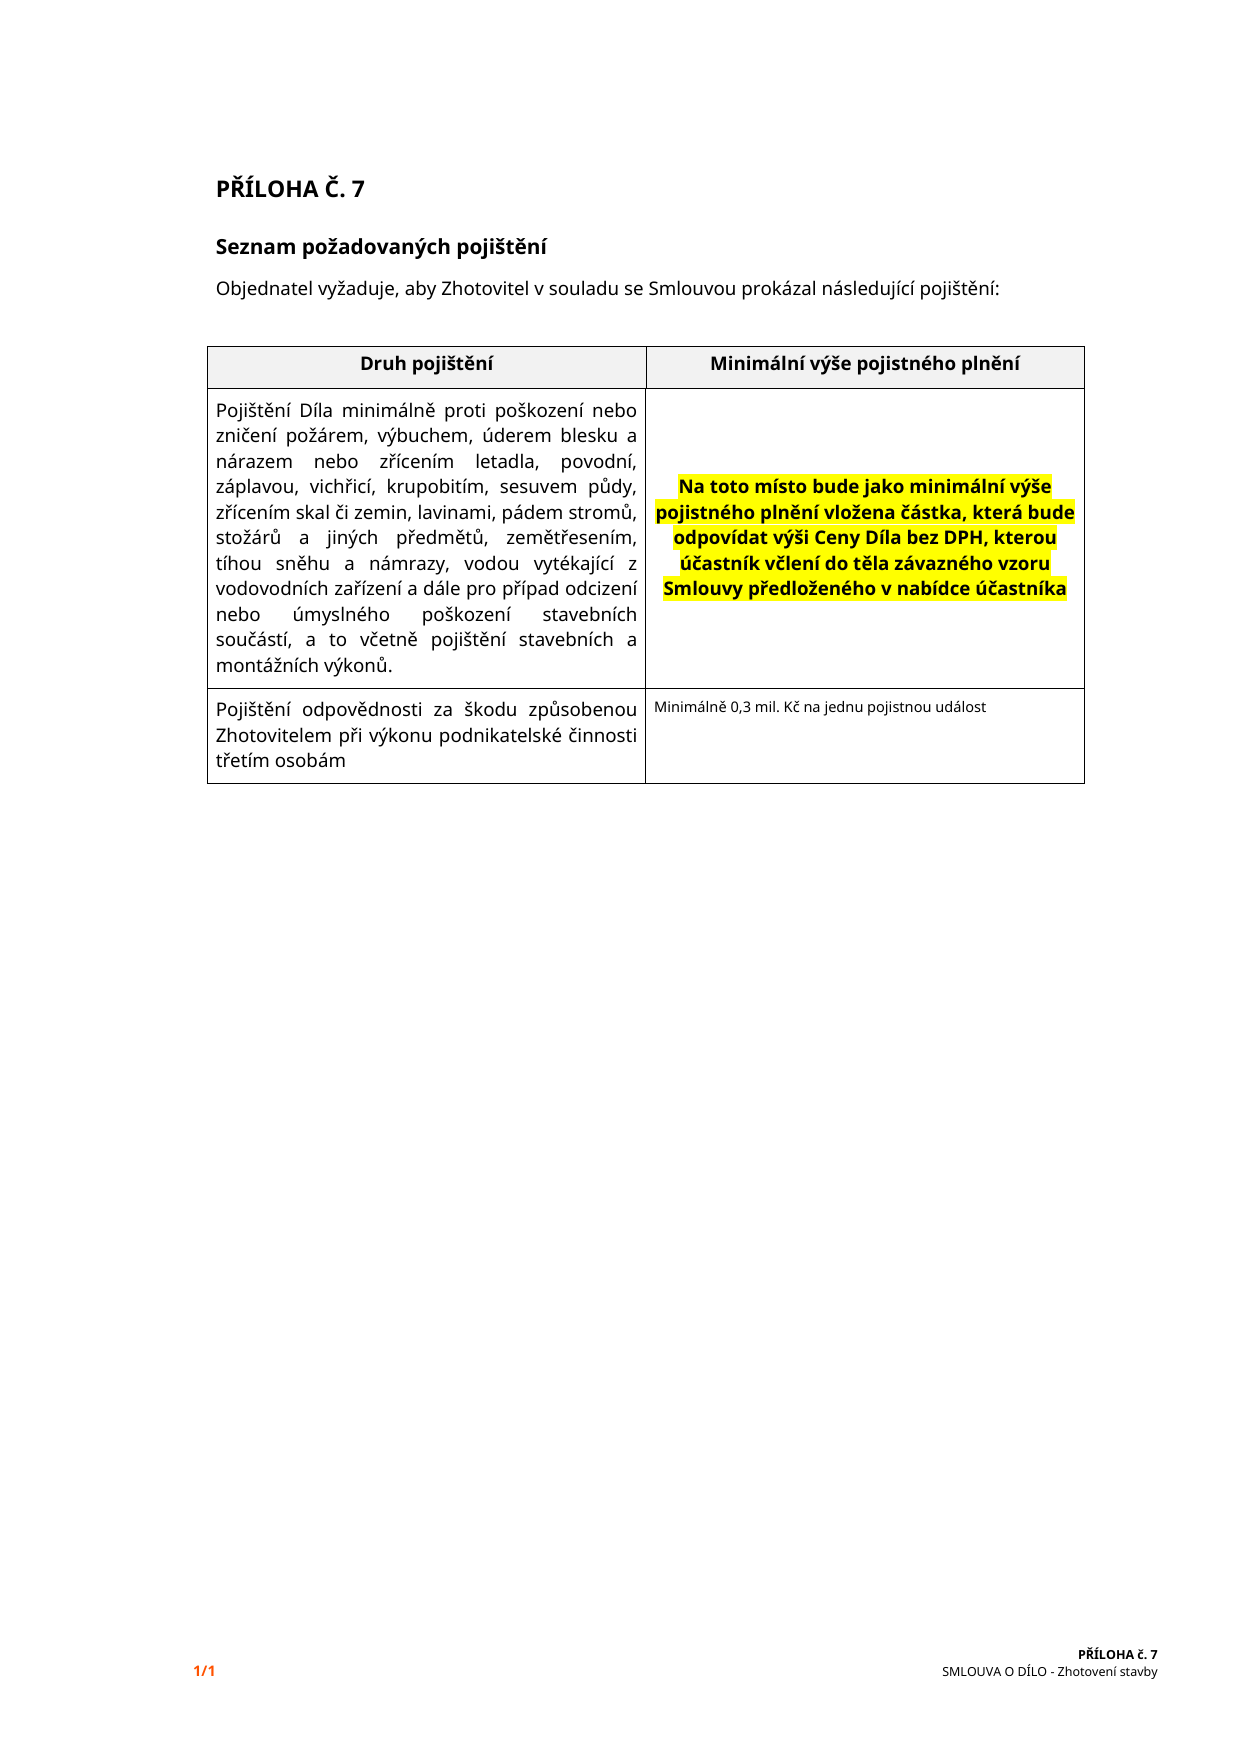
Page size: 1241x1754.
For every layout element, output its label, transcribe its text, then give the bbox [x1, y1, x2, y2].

text Příloha č. 7 [216, 172, 1093, 204]
table_cell Pojištění Díla minimálně proti poškození nebo zničení požárem, výbuchem, úderem blesku a nárazem nebo zřícením letadla, povodní, záplavou, vichřicí, krupobitím, sesuvem půdy, zřícením skal či zemin, lavinami, pádem stromů, stožárů a jiných předmětů, zemětřesením, tíhou sněhu a námrazy, vodou vytékající z vodovodních zařízení a dále pro případ odcizení nebo úmyslného poškození stavebních součástí, a to včetně pojištění stavebních a montážních výkonů. [208, 389, 645, 688]
table_cell Na toto místo bude jako minimální výše pojistného plnění vložena částka, která bude odpovídat výši Ceny Díla bez DPH, kterou účastník včlení do těla závazného vzoru Smlouvy předloženého v nabídce účastníka [646, 389, 1084, 688]
table_cell Minimálně 0,3 mil. Kč na jednu pojistnou událost [646, 689, 1084, 783]
text Objednatel vyžaduje, aby Zhotovitel v souladu se Smlouvou prokázal následující pojištění: [216, 276, 1093, 301]
table_cell Pojištění odpovědnosti za škodu způsobenou Zhotovitelem při výkonu podnikatelské činnosti třetím osobám [208, 689, 645, 783]
table_header Druh pojištění [208, 347, 646, 388]
text Seznam požadovaných pojištění [216, 232, 1093, 260]
table_header Minimální výše pojistného plnění [647, 347, 1084, 388]
